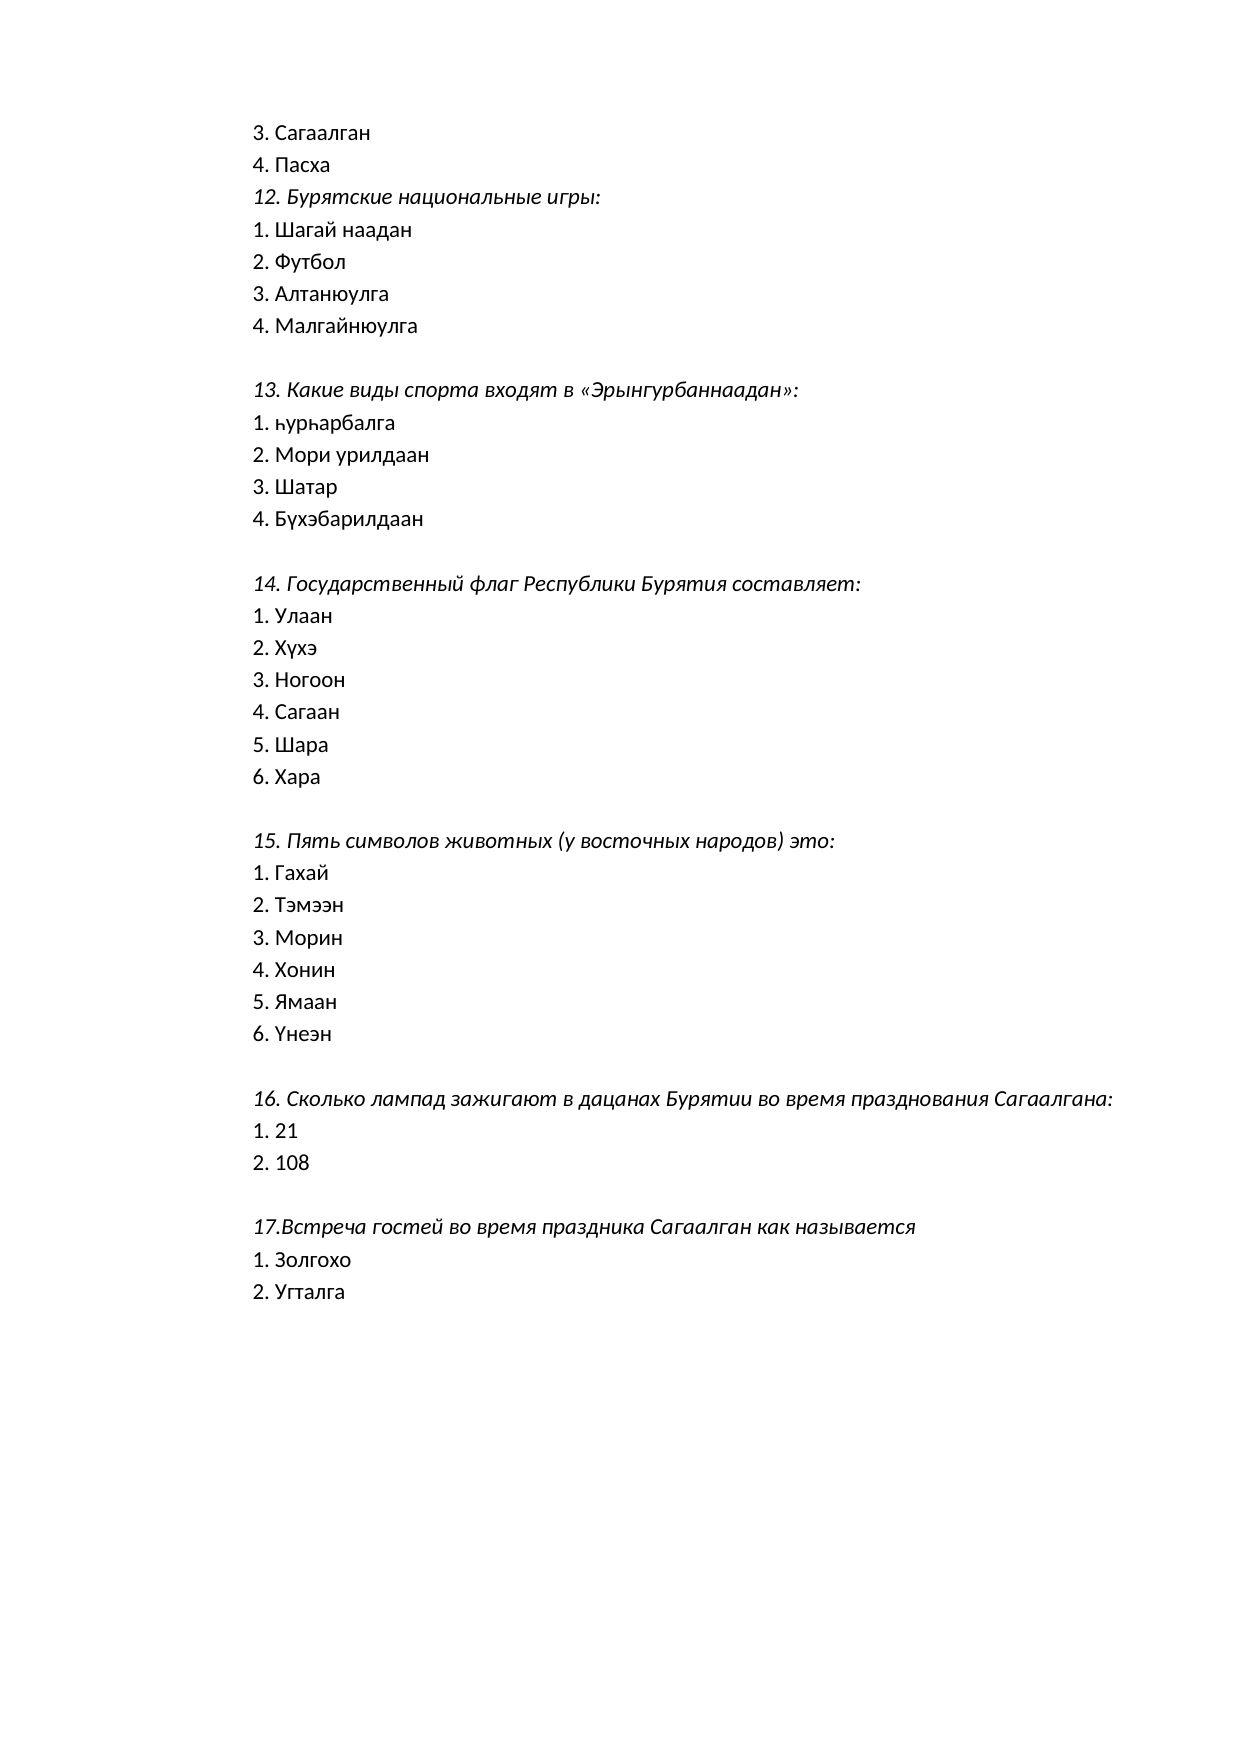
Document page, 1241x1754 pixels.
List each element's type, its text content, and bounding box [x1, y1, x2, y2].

list 1. Гахай [252, 858, 1152, 886]
list 4. Сагаан [252, 697, 1152, 726]
list 3. Алтанюулга [252, 279, 1152, 307]
list 1. Улаан [252, 601, 1152, 629]
list 5. Ямаан [252, 987, 1152, 1015]
list 2. Футбол [252, 247, 1152, 275]
list 1. Шагай наадан [252, 215, 1152, 243]
list 6. Хара [252, 762, 1152, 790]
list 13. Какие виды спорта входят в «Эрынгурбаннаадан»: [252, 376, 1152, 404]
list 4. Бүхэбарилдаан [252, 504, 1152, 532]
list 4. Хонин [252, 955, 1152, 983]
list 2. Хүхэ [252, 633, 1152, 661]
list 1. һурһарбалга [252, 408, 1152, 436]
list 1. Золгохо [252, 1245, 1152, 1273]
list 5. Шара [252, 730, 1152, 758]
list 2. Мори урилдаан [252, 440, 1152, 468]
list 2. Тэмээн [252, 891, 1152, 919]
list 1. 21 [252, 1116, 1152, 1144]
list 6. Yнеэн [252, 1019, 1152, 1047]
list 3. Морин [252, 923, 1152, 951]
list 15. Пять символов животных (у восточных народов) это: [252, 826, 1152, 854]
list 4. Пасха [252, 150, 1152, 178]
list 4. Малгайнюулга [252, 311, 1152, 339]
list 2. Угталга [252, 1277, 1152, 1305]
list 3. Шатар [252, 472, 1152, 500]
list 14. Государственный флаг Республики Бурятия составляет: [252, 569, 1152, 597]
list 12. Бурятские национальные игры: [252, 182, 1152, 211]
list 16. Сколько лампад зажигают в дацанах Бурятии во время празднования Сагаалгана: [252, 1084, 1152, 1112]
list 3. Сагаалган [252, 118, 1152, 146]
list 3. Ногоон [252, 665, 1152, 693]
list 2. 108 [252, 1148, 1152, 1176]
list 17.Встреча гостей во время праздника Сагаалган как называется [252, 1212, 1152, 1241]
